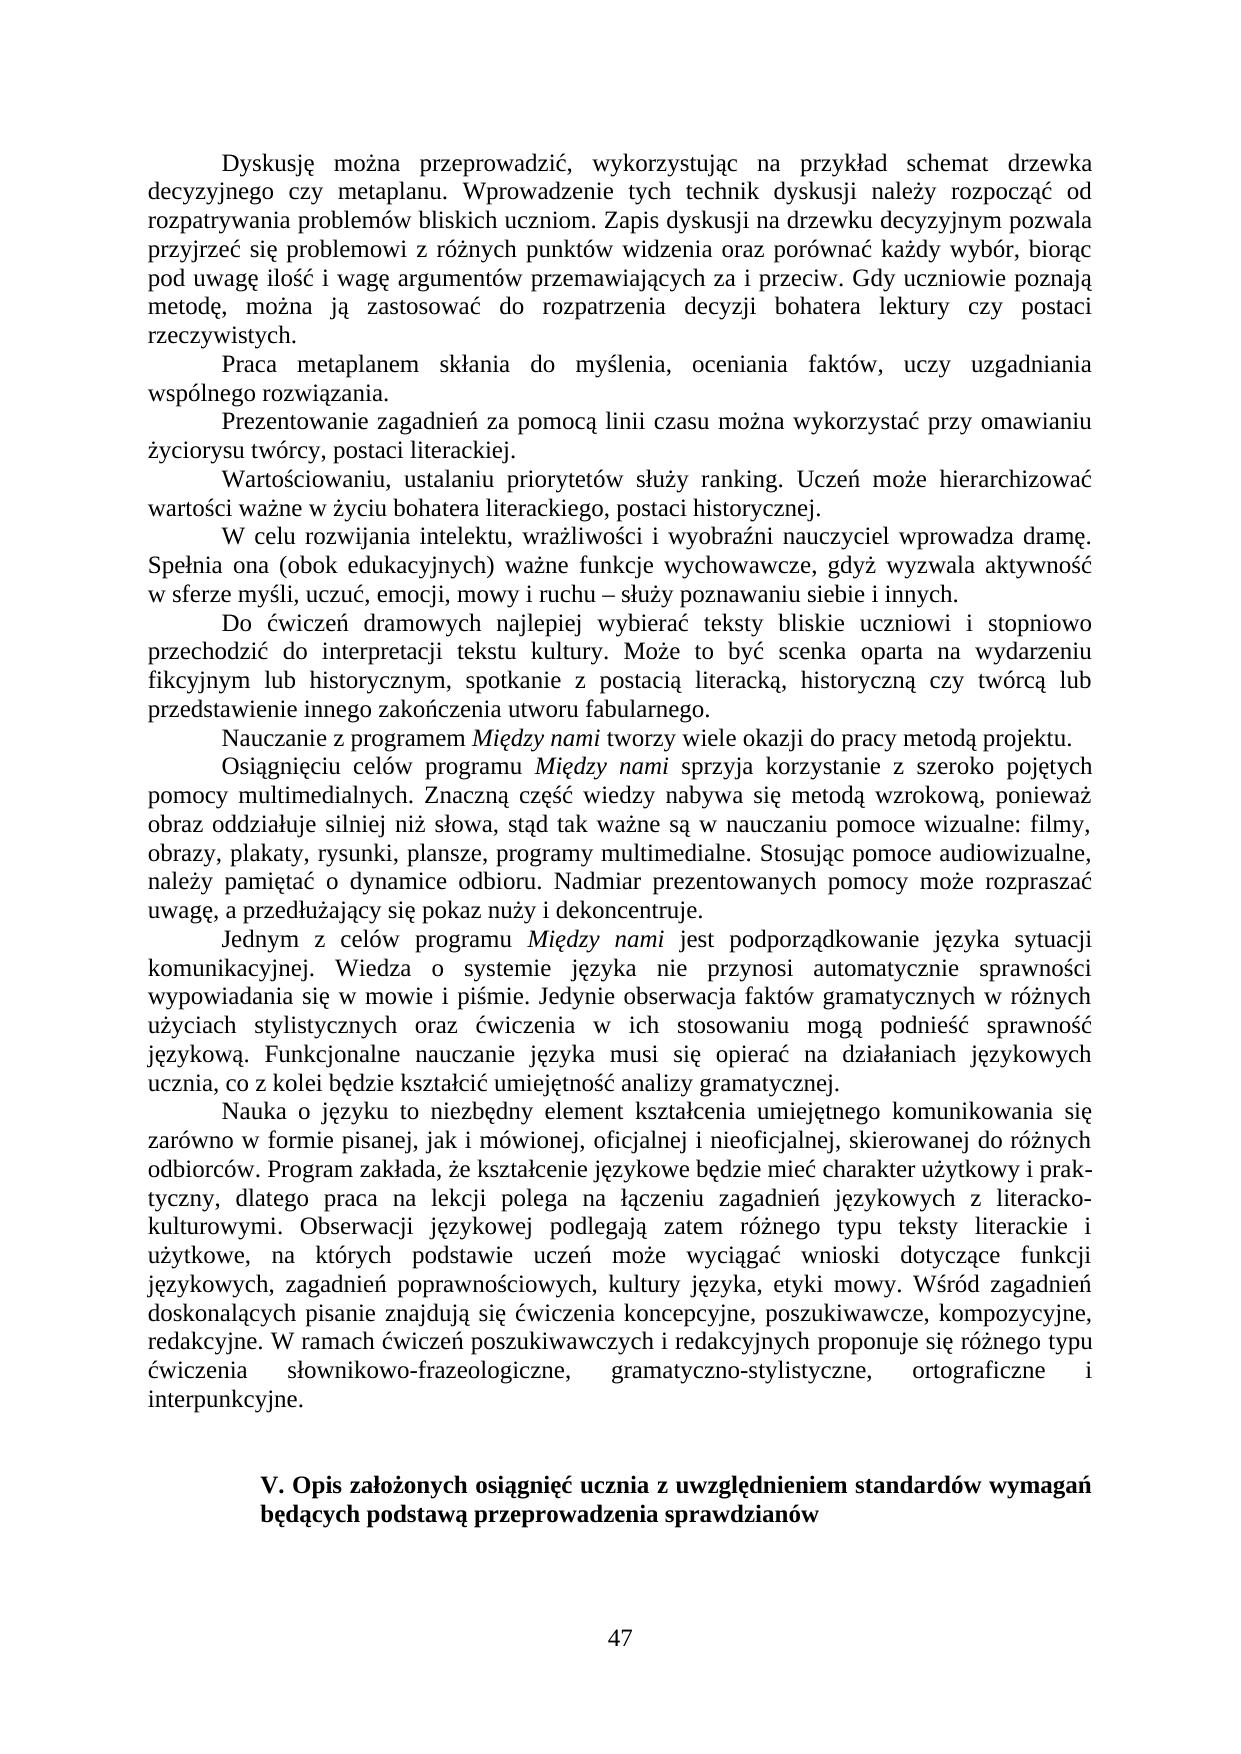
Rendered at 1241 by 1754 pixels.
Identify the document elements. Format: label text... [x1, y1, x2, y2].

text Nauczanie z programem Między nami tworzy wiele okazji do pracy metodą projektu. [148, 723, 1093, 751]
text Osiągnięciu celów programu Między nami sprzyja korzystanie z szeroko pojętych pomocy multimedialnych. Znaczną część wiedzy nabywa się metodą wzrokową, ponieważ obraz oddziałuje silniej niż słowa, stąd tak ważne są w nauczaniu pomoce wizualne: filmy, obrazy, plakaty, rysunki, plansze, programy multimedialne. Stosując pomoce audiowizualne, należy pamiętać o dynamice odbioru. Nadmiar prezentowanych pomocy może rozpraszać uwagę, a przedłużający się pokaz nuży i dekoncentruje. [148, 751, 1093, 924]
text Jednym z celów programu Między nami jest podporządkowanie języka sytuacji komunikacyjnej. Wiedza o systemie języka nie przynosi automatycznie sprawności wypowiadania się w mowie i piśmie. Jedynie obserwacja faktów gramatycznych w różnych użyciach stylistycznych oraz ćwiczenia w ich stosowaniu mogą podnieść sprawność językową. Funkcjonalne nauczanie języka musi się opierać na działaniach językowych ucznia, co z kolei będzie kształcić umiejętność analizy gramatycznej. [148, 924, 1093, 1096]
text Do ćwiczeń dramowych najlepiej wybierać teksty bliskie uczniowi i stopniowo przechodzić do interpretacji tekstu kultury. Może to być scenka oparta na wydarzeniu fikcyjnym lub historycznym, spotkanie z postacią literacką, historyczną czy twórcą lub przedstawienie innego zakończenia utworu fabularnego. [148, 608, 1093, 723]
text Wartościowaniu, ustalaniu priorytetów służy ranking. Uczeń może hierarchizować wartości ważne w życiu bohatera literackiego, postaci historycznej. [148, 464, 1093, 521]
text Praca metaplanem skłania do myślenia, oceniania faktów, uczy uzgadniania wspólnego rozwiązania. [148, 349, 1093, 406]
text Nauka o języku to niezbędny element kształcenia umiejętnego komunikowania się zarówno w formie pisanej, jak i mówionej, oficjalnej i nieoficjalnej, skierowanej do różnych odbiorców. Program zakłada, że kształcenie językowe będzie mieć charakter użytkowy i praktyczny, dlatego praca na lekcji polega na łączeniu zagadnień językowych z literacko-kulturowymi. Obserwacji językowej podlegają zatem różnego typu teksty literackie i użytkowe, na których podstawie uczeń może wyciągać wnioski dotyczące funkcji językowych, zagadnień poprawnościowych, kultury języka, etyki mowy. Wśród zagadnień doskonalących pisanie znajdują się ćwiczenia koncepcyjne, poszukiwawcze, kompozycyjne, redakcyjne. W ramach ćwiczeń poszukiwawczych i redakcyjnych proponuje się różnego typu ćwiczenia słownikowo-frazeologiczne, gramatyczno-stylistyczne, ortograficzne i interpunkcyjne. [148, 1096, 1093, 1413]
text W celu rozwijania intelektu, wrażliwości i wyobraźni nauczyciel wprowadza dramę. Spełnia ona (obok edukacyjnych) ważne funkcje wychowawcze, gdyż wyzwala aktywność w sferze myśli, uczuć, emocji, mowy i ruchu – służy poznawaniu siebie i innych. [148, 521, 1093, 608]
text Prezentowanie zagadnień za pomocą linii czasu można wykorzystać przy omawianiu życiorysu twórcy, postaci literackiej. [148, 406, 1093, 464]
text Dyskusję można przeprowadzić, wykorzystując na przykład schemat drzewka decyzyjnego czy metaplanu. Wprowadzenie tych technik dyskusji należy rozpocząć od rozpatrywania problemów bliskich uczniom. Zapis dyskusji na drzewku decyzyjnym pozwala przyjrzeć się problemowi z różnych punktów widzenia oraz porównać każdy wybór, biorąc pod uwagę ilość i wagę argumentów przemawiających za i przeciw. Gdy uczniowie poznają metodę, można ją zastosować do rozpatrzenia decyzji bohatera lektury czy postaci rzeczywistych. [148, 148, 1093, 349]
text V. Opis założonych osiągnięć ucznia z uwzględnieniem standardów wymagań będących podstawą przeprowadzenia sprawdzianów [260, 1470, 1093, 1528]
